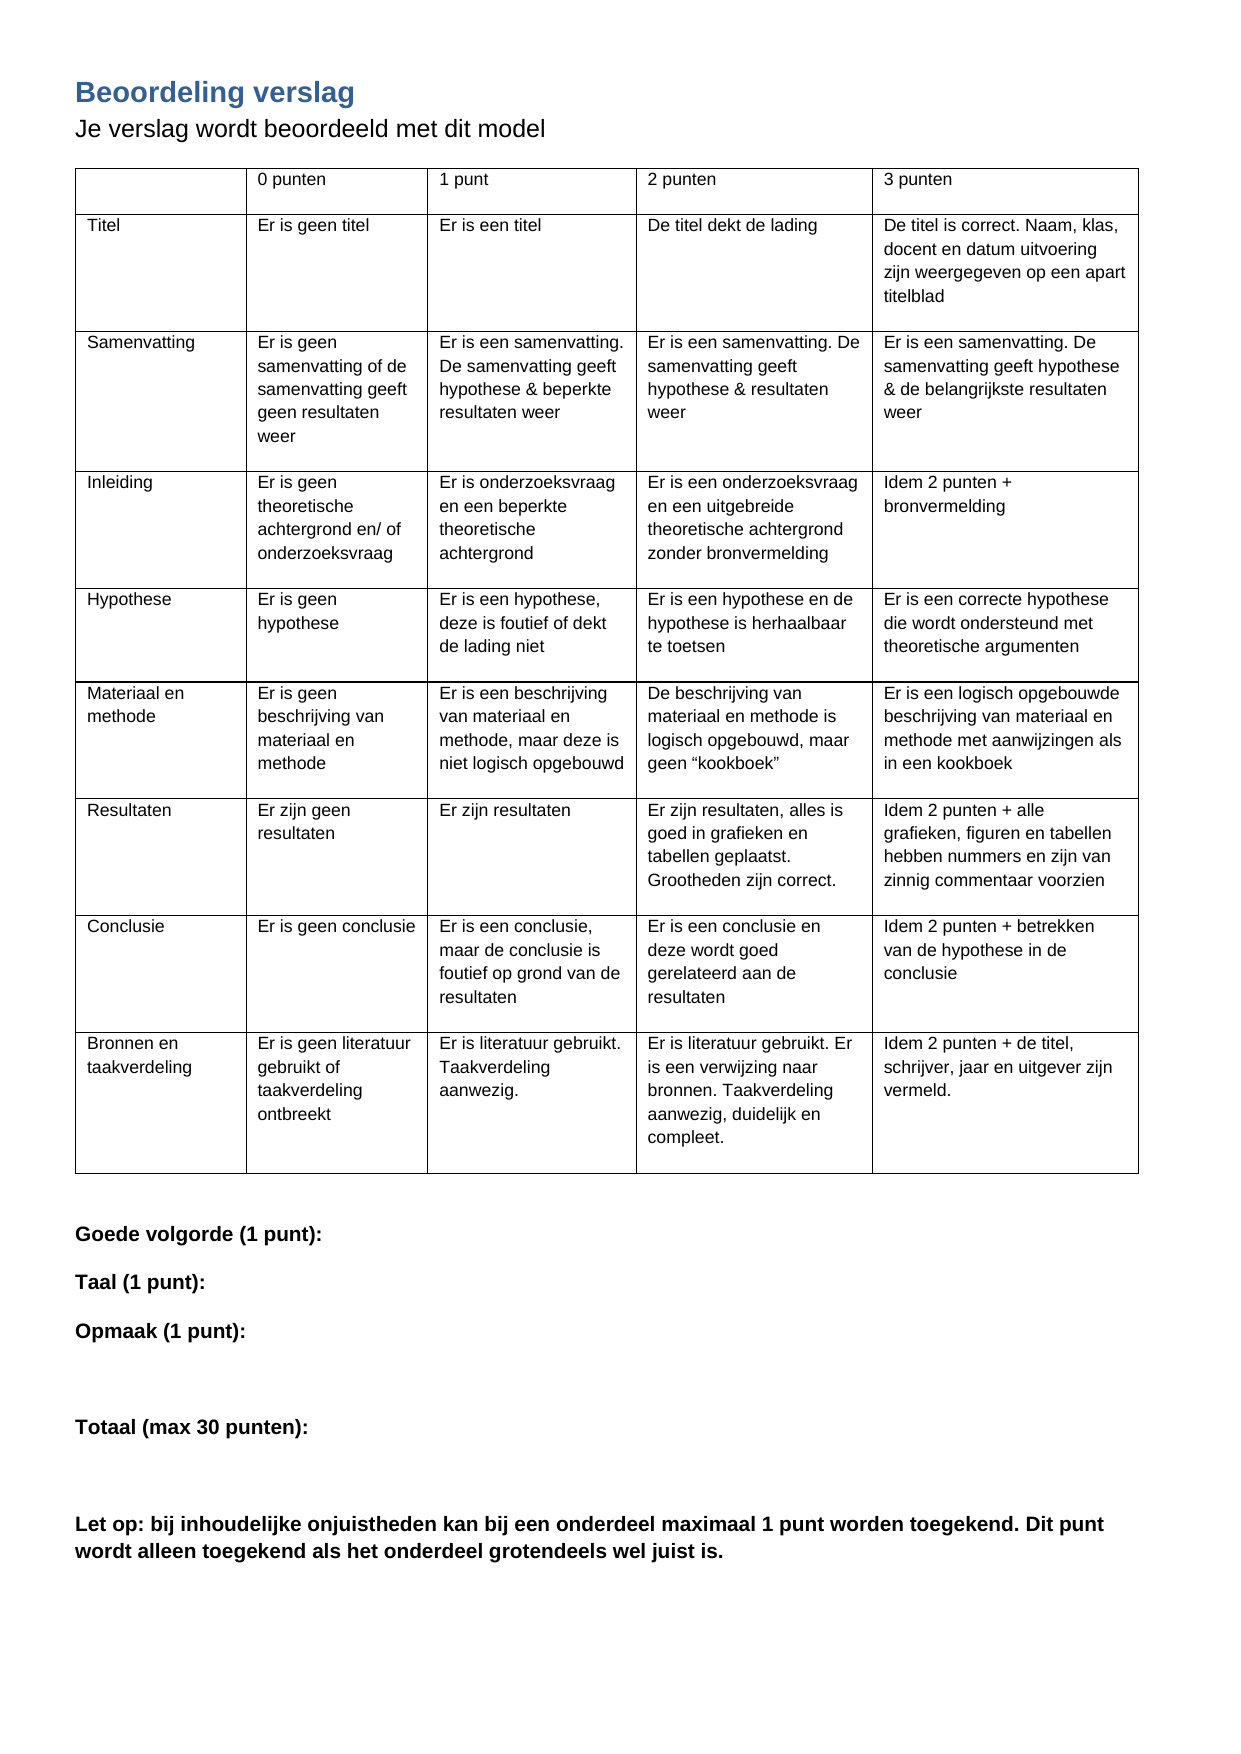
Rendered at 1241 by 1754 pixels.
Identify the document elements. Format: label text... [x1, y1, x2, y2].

table_cell Er is een hypothese en de hypothese is herhaalbaar te toetsen [637, 589, 872, 681]
text Let op: bij inhoudelijke onjuistheden kan bij een onderdeel maximaal 1 punt worden toegekend. Dit punt wordt alleen toegekend als het onderdeel grotendeels wel juist is. [75, 1512, 1165, 1563]
table_cell Er zijn geen resultaten [247, 799, 427, 915]
table_cell Idem 2 punten + bronvermelding [873, 472, 1138, 588]
table_cell Idem 2 punten + de titel, schrijver, jaar en uitgever zijn vermeld. [873, 1033, 1138, 1172]
table_cell Er zijn resultaten, alles is goed in grafieken en tabellen geplaatst. Grootheden zijn correct. [637, 799, 872, 915]
table_cell Er is een samenvatting. De samenvatting geeft hypothese & de belangrijkste resultaten weer [873, 332, 1138, 471]
table_cell Er is een samenvatting. De samenvatting geeft hypothese & beperkte resultaten weer [428, 332, 636, 471]
table_cell Er is geen theoretische achtergrond en/ of onderzoeksvraag [247, 472, 427, 588]
table_cell De titel dekt de lading [637, 215, 872, 331]
table_header 1 punt [428, 169, 636, 214]
text Opmaak (1 punt): [75, 1318, 1165, 1342]
table_header 2 punten [637, 169, 872, 214]
table_cell Er is een conclusie en deze wordt goed gerelateerd aan de resultaten [637, 916, 872, 1032]
table_cell Materiaal en methode [76, 683, 246, 798]
table_cell Titel [76, 215, 246, 331]
text Goede volgorde (1 punt): [75, 1222, 1165, 1246]
table_cell Resultaten [76, 799, 246, 915]
table_cell Bronnen en taakverdeling [76, 1033, 246, 1172]
table_cell Er is een conclusie, maar de conclusie is foutief op grond van de resultaten [428, 916, 636, 1032]
table_cell Er is een titel [428, 215, 636, 331]
table_cell Er is literatuur gebruikt. Er is een verwijzing naar bronnen. Taakverdeling aanwezig, duidelijk en compleet. [637, 1033, 872, 1172]
table_cell Hypothese [76, 589, 246, 681]
table_cell Conclusie [76, 916, 246, 1032]
table_cell Samenvatting [76, 332, 246, 471]
text Totaal (max 30 punten): [75, 1415, 1165, 1439]
table_cell Er is een correcte hypothese die wordt ondersteund met theoretische argumenten [873, 589, 1138, 681]
table_cell De beschrijving van materiaal en methode is logisch opgebouwd, maar geen “kookboek” [637, 683, 872, 798]
text Je verslag wordt beoordeeld met dit model [75, 113, 1165, 142]
table_cell Er is een samenvatting. De samenvatting geeft hypothese & resultaten weer [637, 332, 872, 471]
table_cell Er is geen hypothese [247, 589, 427, 681]
table_header [76, 169, 246, 214]
text Beoordeling verslag [75, 75, 1165, 108]
table_cell Er is geen conclusie [247, 916, 427, 1032]
table_cell Er is geen titel [247, 215, 427, 331]
table_cell Er is geen samenvatting of de samenvatting geeft geen resultaten weer [247, 332, 427, 471]
table_cell Inleiding [76, 472, 246, 588]
table_cell Er is een beschrijving van materiaal en methode, maar deze is niet logisch opgebouwd [428, 683, 636, 798]
table_cell Er is onderzoeksvraag en een beperkte theoretische achtergrond [428, 472, 636, 588]
table_cell Er is geen beschrijving van materiaal en methode [247, 683, 427, 798]
table_cell Er zijn resultaten [428, 799, 636, 915]
table_cell Er is literatuur gebruikt. Taakverdeling aanwezig. [428, 1033, 636, 1172]
table_cell Er is geen literatuur gebruikt of taakverdeling ontbreekt [247, 1033, 427, 1172]
table_cell Er is een hypothese, deze is foutief of dekt de lading niet [428, 589, 636, 681]
table_cell Idem 2 punten + alle grafieken, figuren en tabellen hebben nummers en zijn van zinnig commentaar voorzien [873, 799, 1138, 915]
table_cell De titel is correct. Naam, klas, docent en datum uitvoering zijn weergegeven op een apart titelblad [873, 215, 1138, 331]
text Taal (1 punt): [75, 1270, 1165, 1294]
table_header 0 punten [247, 169, 427, 214]
table_cell Er is een logisch opgebouwde beschrijving van materiaal en methode met aanwijzingen als in een kookboek [873, 683, 1138, 798]
table_header 3 punten [873, 169, 1138, 214]
table_cell Idem 2 punten + betrekken van de hypothese in de conclusie [873, 916, 1138, 1032]
table_cell Er is een onderzoeksvraag en een uitgebreide theoretische achtergrond zonder bronvermelding [637, 472, 872, 588]
